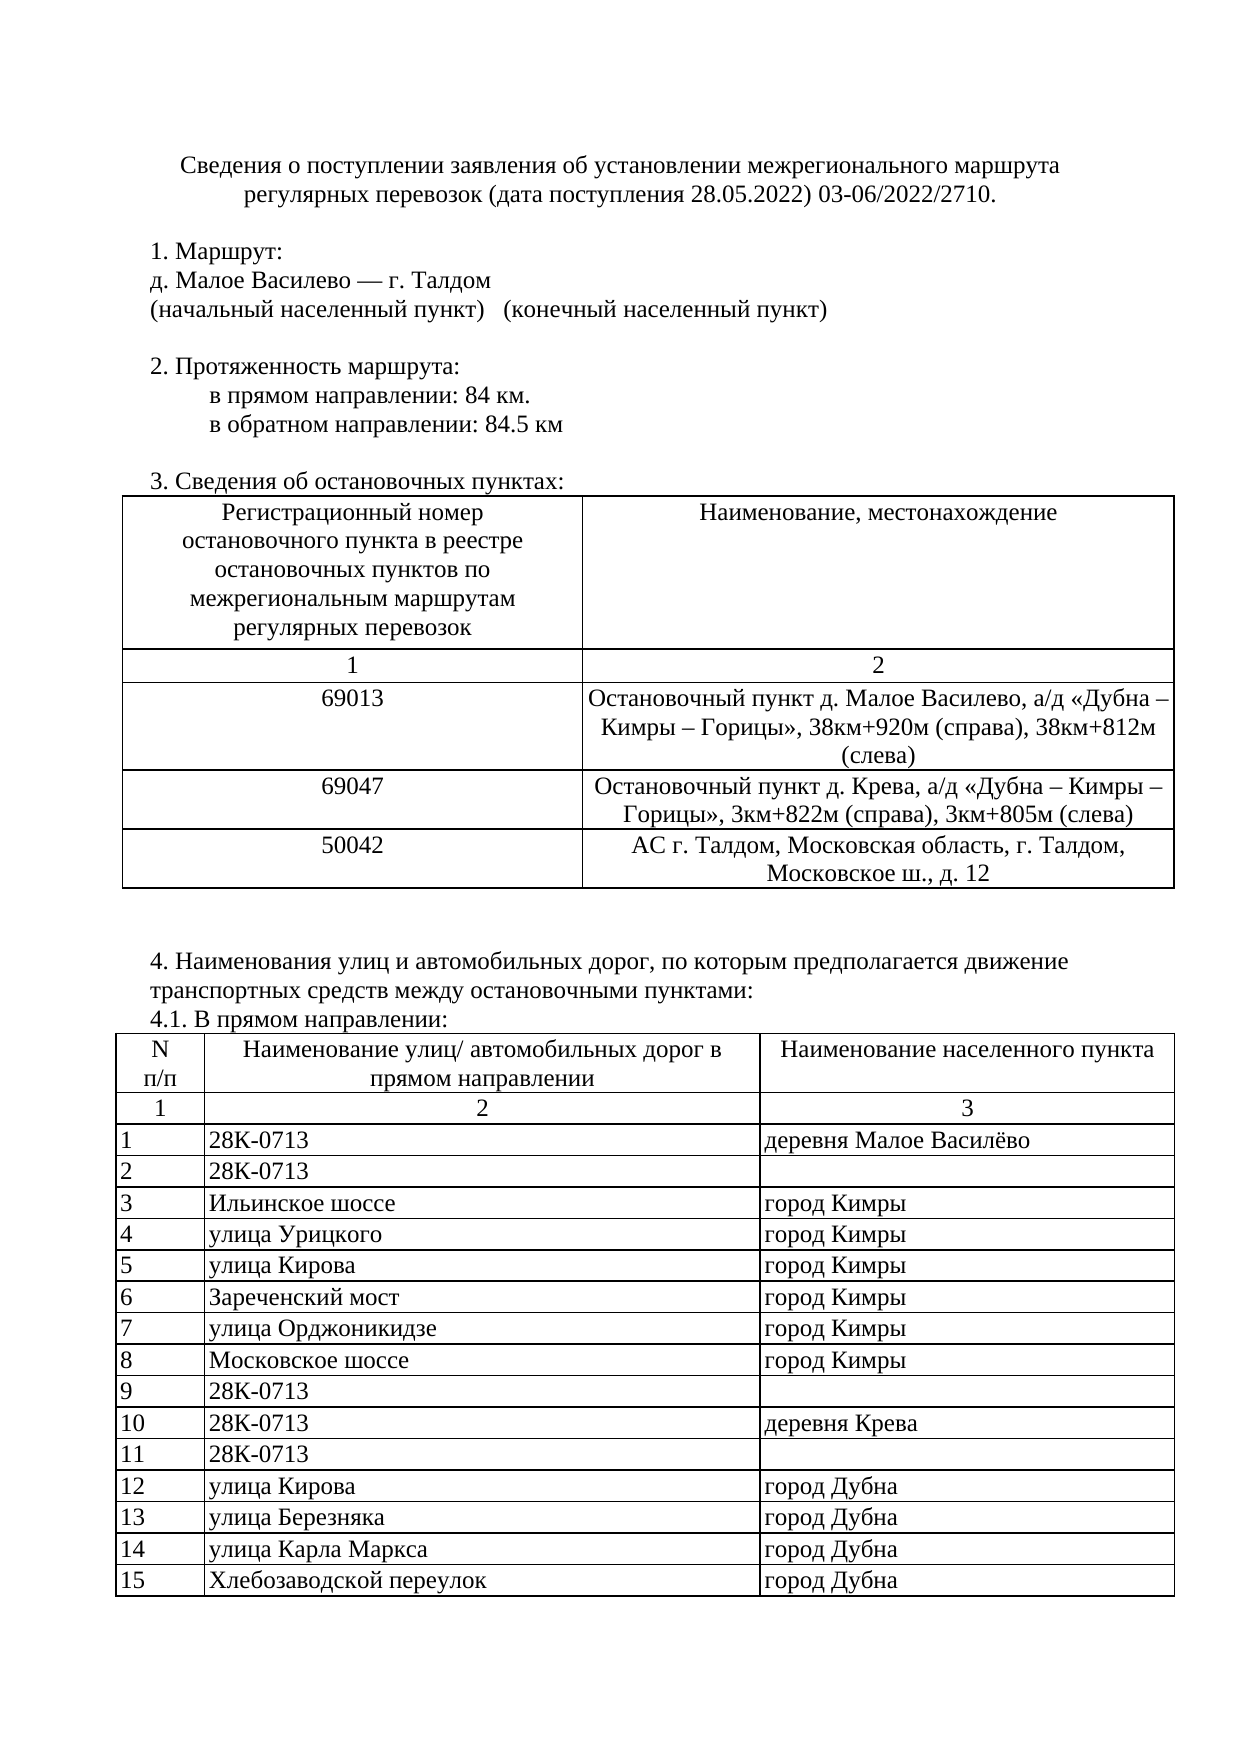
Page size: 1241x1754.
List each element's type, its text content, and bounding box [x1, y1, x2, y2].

table_cell 15 [117, 1565, 204, 1595]
table_cell улица Березняка [205, 1502, 759, 1532]
table_cell 69047 [123, 771, 582, 828]
text 2. Протяженность маршрута: [150, 351, 1090, 380]
table_cell 10 [117, 1408, 204, 1438]
table_header Наименование, местонахождение [583, 497, 1173, 648]
table_header Наименование населенного пункта [761, 1034, 1174, 1092]
text в обратном направлении: 84.5 км [150, 409, 1090, 437]
table_cell Зареченский мост [205, 1282, 759, 1312]
table_cell [761, 1156, 1174, 1186]
table_cell Хлебозаводской переулок [205, 1565, 759, 1595]
table_cell 28К-0713 [205, 1125, 759, 1154]
table_cell город Кимры [761, 1219, 1174, 1249]
table_cell город Дубна [761, 1471, 1174, 1501]
table_cell 2 [117, 1156, 204, 1186]
text (начальный населенный пункт) (конечный населенный пункт) [150, 294, 1090, 322]
table_cell 6 [117, 1282, 204, 1312]
table_cell 3 [117, 1188, 204, 1217]
text д. Малое Василево — г. Талдом [150, 265, 1090, 294]
table_cell город Кимры [761, 1188, 1174, 1217]
table_cell 8 [117, 1345, 204, 1375]
table_cell 2 [583, 650, 1173, 681]
table_cell АС г. Талдом, Московская область, г. Талдом, Московское ш., д. 12 [583, 830, 1173, 887]
table_cell деревня Крева [761, 1408, 1174, 1438]
text Сведения о поступлении заявления об установлении межрегионального маршрута регулярных перевозок (дата поступления 28.05.2022) 03-06/2022/2710. [150, 150, 1090, 207]
table_cell 1 [117, 1093, 204, 1123]
table_cell Остановочный пункт д. Малое Василево, а/д «Дубна – Кимры – Горицы», 38км+920м (справа), 38км+812м (слева) [583, 683, 1173, 769]
table_cell 2 [205, 1093, 759, 1123]
table_cell город Дубна [761, 1534, 1174, 1563]
table_cell город Кимры [761, 1251, 1174, 1280]
text 4. Наименования улиц и автомобильных дорог, по которым предполагается движение транспортных средств между остановочными пунктами: [150, 946, 1090, 1004]
table_cell 9 [117, 1376, 204, 1406]
table_cell 5 [117, 1251, 204, 1280]
table_cell 4 [117, 1219, 204, 1249]
table_cell 50042 [123, 830, 582, 887]
table_cell улица Кирова [205, 1251, 759, 1280]
table_cell улица Карла Маркса [205, 1534, 759, 1563]
table_cell город Кимры [761, 1313, 1174, 1343]
text 3. Сведения об остановочных пунктах: [150, 466, 1090, 495]
table_cell [761, 1376, 1174, 1406]
table_cell 7 [117, 1313, 204, 1343]
table_cell 1 [117, 1125, 204, 1154]
text в прямом направлении: 84 км. [150, 380, 1090, 409]
table_cell 28К-0713 [205, 1408, 759, 1438]
table_cell 28К-0713 [205, 1376, 759, 1406]
table_cell 12 [117, 1471, 204, 1501]
table_cell 14 [117, 1534, 204, 1563]
table_cell 1 [123, 650, 582, 681]
table_cell Ильинское шоссе [205, 1188, 759, 1217]
table_cell город Кимры [761, 1282, 1174, 1312]
table_cell 3 [761, 1093, 1174, 1123]
table_cell 13 [117, 1502, 204, 1532]
table_cell Остановочный пункт д. Крева, а/д «Дубна – Кимры – Горицы», 3км+822м (справа), 3км+805м (слева) [583, 771, 1173, 828]
table_cell город Кимры [761, 1345, 1174, 1375]
table_cell улица Урицкого [205, 1219, 759, 1249]
table_cell деревня Малое Василёво [761, 1125, 1174, 1154]
table_header N п/п [117, 1034, 204, 1092]
table_cell город Дубна [761, 1565, 1174, 1595]
text 4.1. В прямом направлении: [150, 1004, 1090, 1033]
table_cell Московское шоссе [205, 1345, 759, 1375]
table_cell улица Кирова [205, 1471, 759, 1501]
text 1. Маршрут: [150, 236, 1090, 265]
table_cell [761, 1439, 1174, 1469]
table_cell 11 [117, 1439, 204, 1469]
table_cell 28К-0713 [205, 1156, 759, 1186]
table_cell улица Орджоникидзе [205, 1313, 759, 1343]
table_cell 28К-0713 [205, 1439, 759, 1469]
table_header Наименование улиц/ автомобильных дорог в прямом направлении [205, 1034, 759, 1092]
table_header Регистрационный номер остановочного пункта в реестре остановочных пунктов по межрегиональным маршрутам регулярных перевозок [123, 497, 582, 648]
table_cell 69013 [123, 683, 582, 769]
table_cell город Дубна [761, 1502, 1174, 1532]
